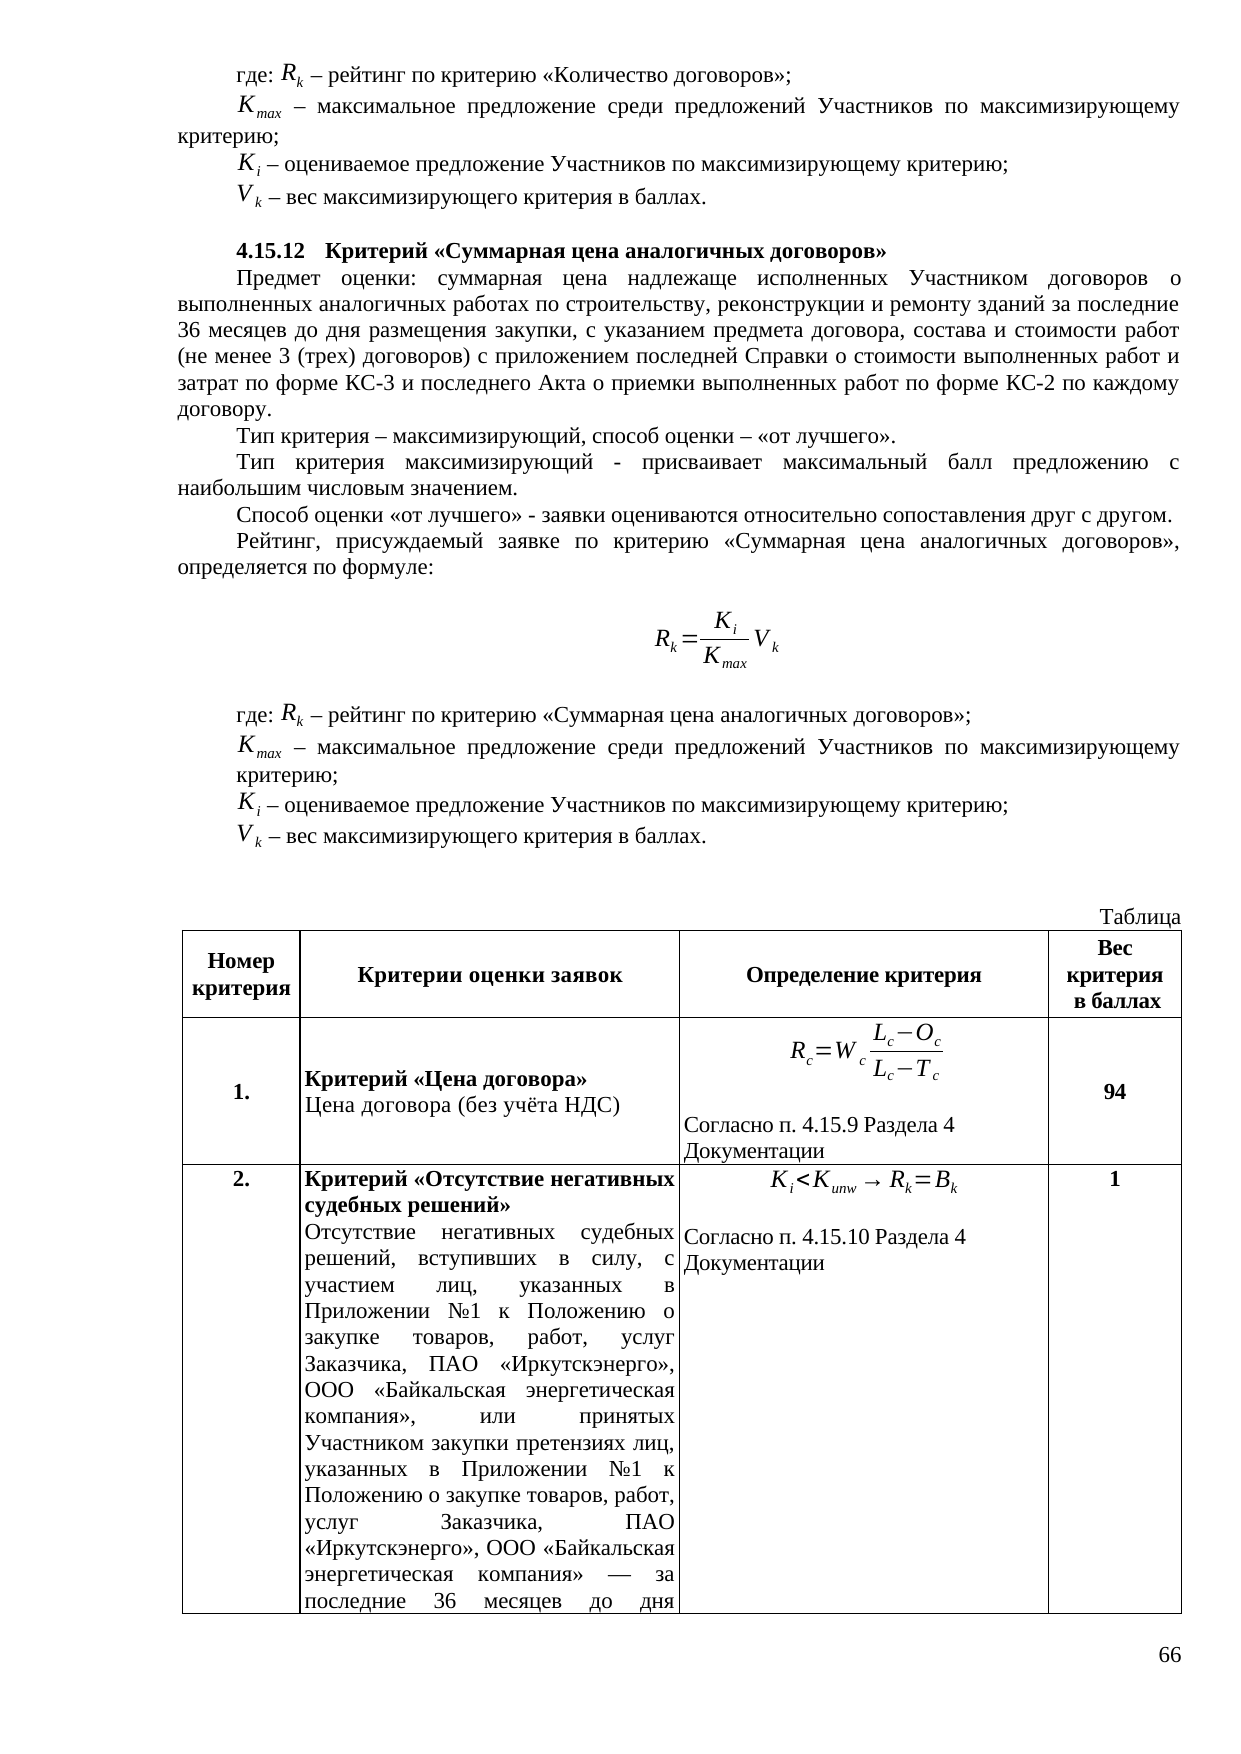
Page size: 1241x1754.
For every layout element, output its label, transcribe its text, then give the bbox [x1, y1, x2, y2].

table_cell 1 [1049, 1165, 1181, 1613]
list Тип критерия максимизирующий - присваивает максимальный балл предложению с наибольшим числовым значением. [177, 448, 1181, 501]
list – оцениваемое предложение Участников по максимизирующему критерию; [236, 788, 1181, 819]
list Критерий «Суммарная цена аналогичных договоров» [177, 237, 1181, 263]
table_header Определение критерия [680, 931, 1048, 1017]
list где: – рейтинг по критерию «Количество договоров»; [177, 59, 1181, 90]
table_header Вес критерия в баллах [1049, 931, 1181, 1017]
table_header Критерии оценки заявок [301, 931, 679, 1017]
list Тип критерия – максимизирующий, способ оценки – «от лучшего». [177, 422, 1181, 448]
list Способ оценки «от лучшего» - заявки оцениваются относительно сопоставления друг с другом. [177, 501, 1181, 527]
text – оцениваемое предложение Участников по максимизирующему критерию; [177, 148, 1181, 179]
list – вес максимизирующего критерия в баллах. [236, 819, 1181, 851]
table_cell 94 [1049, 1018, 1181, 1164]
table_cell Критерий «Цена договора» Цена договора (без учёта НДС) [301, 1018, 679, 1164]
list Рейтинг, присуждаемый заявке по критерию «Суммарная цена аналогичных договоров», определяется по формуле: [177, 527, 1181, 580]
list Предмет оценки: суммарная цена надлежаще исполненных Участником договоров о выполненных аналогичных работах по строительству, реконструкции и ремонту зданий за последние 36 месяцев до дня размещения закупки, с указанием предмета договора, состава и стоимости работ (не менее 3 (трех) договоров) с приложением последней Справки о стоимости выполненных работ и затрат по форме КС-3 и последнего Акта о приемки выполненных работ по форме КС-2 по каждому договору. [177, 263, 1181, 422]
list – вес максимизирующего критерия в баллах. [177, 179, 1181, 211]
table_cell 2. [183, 1165, 299, 1613]
table_cell Согласно п. 4.15.9 Раздела 4 Документации [680, 1018, 1048, 1164]
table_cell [680, 1165, 1048, 1613]
table_cell 1. [183, 1018, 299, 1164]
list где: – рейтинг по критерию «Суммарная цена аналогичных договоров»; [177, 699, 1181, 730]
list – максимальное предложение среди предложений Участников по максимизирующему критерию; [236, 730, 1181, 788]
text – максимальное предложение среди предложений Участников по максимизирующему критерию; [177, 90, 1181, 148]
text Таблица [177, 903, 1181, 930]
table_header Номер критерия [183, 931, 299, 1017]
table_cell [301, 1165, 679, 1613]
